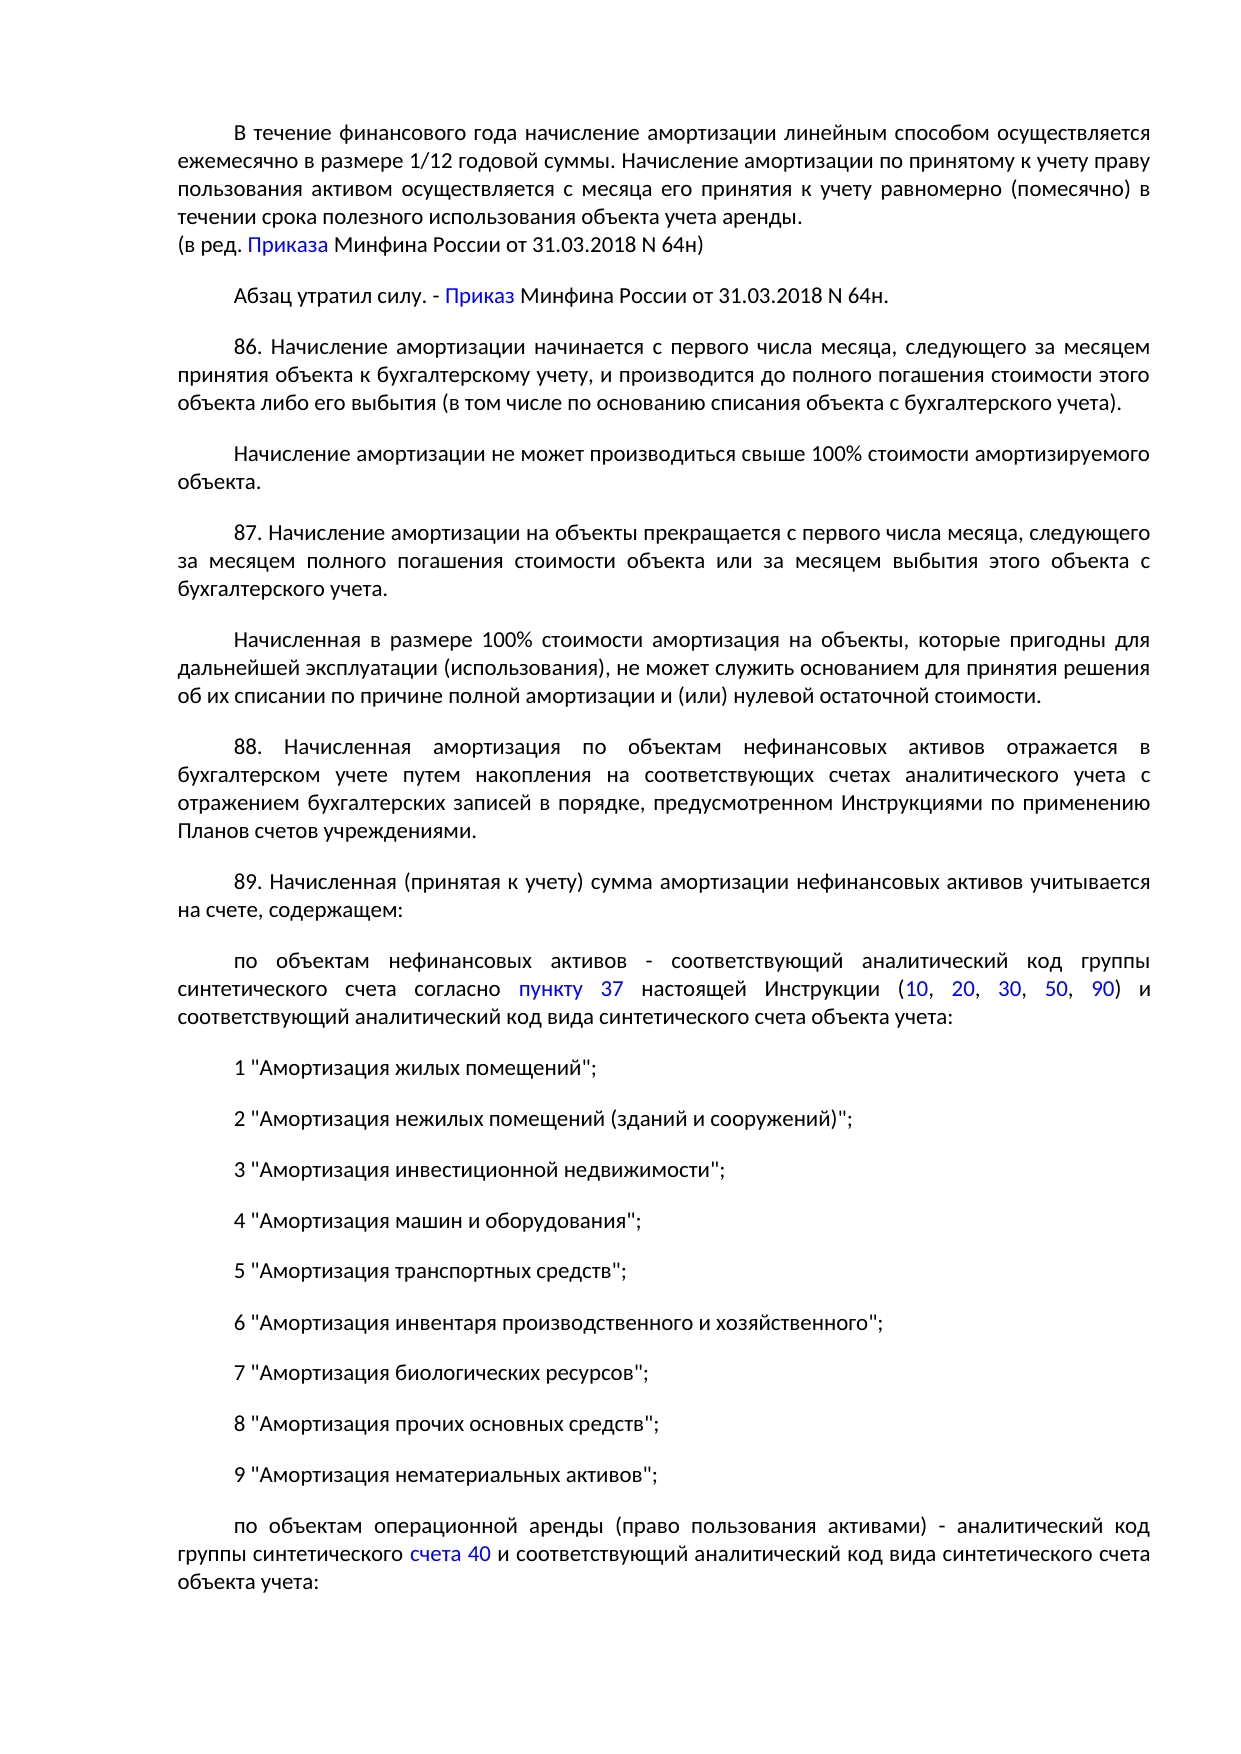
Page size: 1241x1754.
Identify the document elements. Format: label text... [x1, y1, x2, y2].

text 9 "Амортизация нематериальных активов"; [177, 1460, 1152, 1488]
text Начисленная в размере 100% стоимости амортизация на объекты, которые пригодны для дальнейшей эксплуатации (использования), не может служить основанием для принятия решения об их списании по причине полной амортизации и (или) нулевой остаточной стоимости. [177, 625, 1152, 709]
text по объектам нефинансовых активов - соответствующий аналитический код группы синтетического счета согласно пункту 37 настоящей Инструкции (10, 20, 30, 50, 90) и соответствующий аналитический код вида синтетического счета объекта учета: [177, 946, 1152, 1030]
text 5 "Амортизация транспортных средств"; [177, 1257, 1152, 1285]
text 8 "Амортизация прочих основных средств"; [177, 1409, 1152, 1437]
text 1 "Амортизация жилых помещений"; [177, 1053, 1152, 1081]
text 88. Начисленная амортизация по объектам нефинансовых активов отражается в бухгалтерском учете путем накопления на соответствующих счетах аналитического учета с отражением бухгалтерских записей в порядке, предусмотренном Инструкциями по применению Планов счетов учреждениями. [177, 732, 1152, 844]
text (в ред. Приказа Минфина России от 31.03.2018 N 64н) [177, 230, 1152, 258]
text 3 "Амортизация инвестиционной недвижимости"; [177, 1155, 1152, 1183]
text 6 "Амортизация инвентаря производственного и хозяйственного"; [177, 1308, 1152, 1336]
text 87. Начисление амортизации на объекты прекращается с первого числа месяца, следующего за месяцем полного погашения стоимости объекта или за месяцем выбытия этого объекта с бухгалтерского учета. [177, 518, 1152, 602]
text Абзац утратил силу. - Приказ Минфина России от 31.03.2018 N 64н. [177, 281, 1152, 309]
text по объектам операционной аренды (право пользования активами) - аналитический код группы синтетического счета 40 и соответствующий аналитический код вида синтетического счета объекта учета: [177, 1511, 1152, 1595]
text 2 "Амортизация нежилых помещений (зданий и сооружений)"; [177, 1104, 1152, 1132]
text В течение финансового года начисление амортизации линейным способом осуществляется ежемесячно в размере 1/12 годовой суммы. Начисление амортизации по принятому к учету праву пользования активом осуществляется с месяца его принятия к учету равномерно (помесячно) в течении срока полезного использования объекта учета аренды. [177, 118, 1152, 230]
text 86. Начисление амортизации начинается с первого числа месяца, следующего за месяцем принятия объекта к бухгалтерскому учету, и производится до полного погашения стоимости этого объекта либо его выбытия (в том числе по основанию списания объекта с бухгалтерского учета). [177, 332, 1152, 416]
text Начисление амортизации не может производиться свыше 100% стоимости амортизируемого объекта. [177, 439, 1152, 495]
text 4 "Амортизация машин и оборудования"; [177, 1206, 1152, 1234]
text 7 "Амортизация биологических ресурсов"; [177, 1358, 1152, 1387]
text 89. Начисленная (принятая к учету) сумма амортизации нефинансовых активов учитывается на счете, содержащем: [177, 867, 1152, 923]
